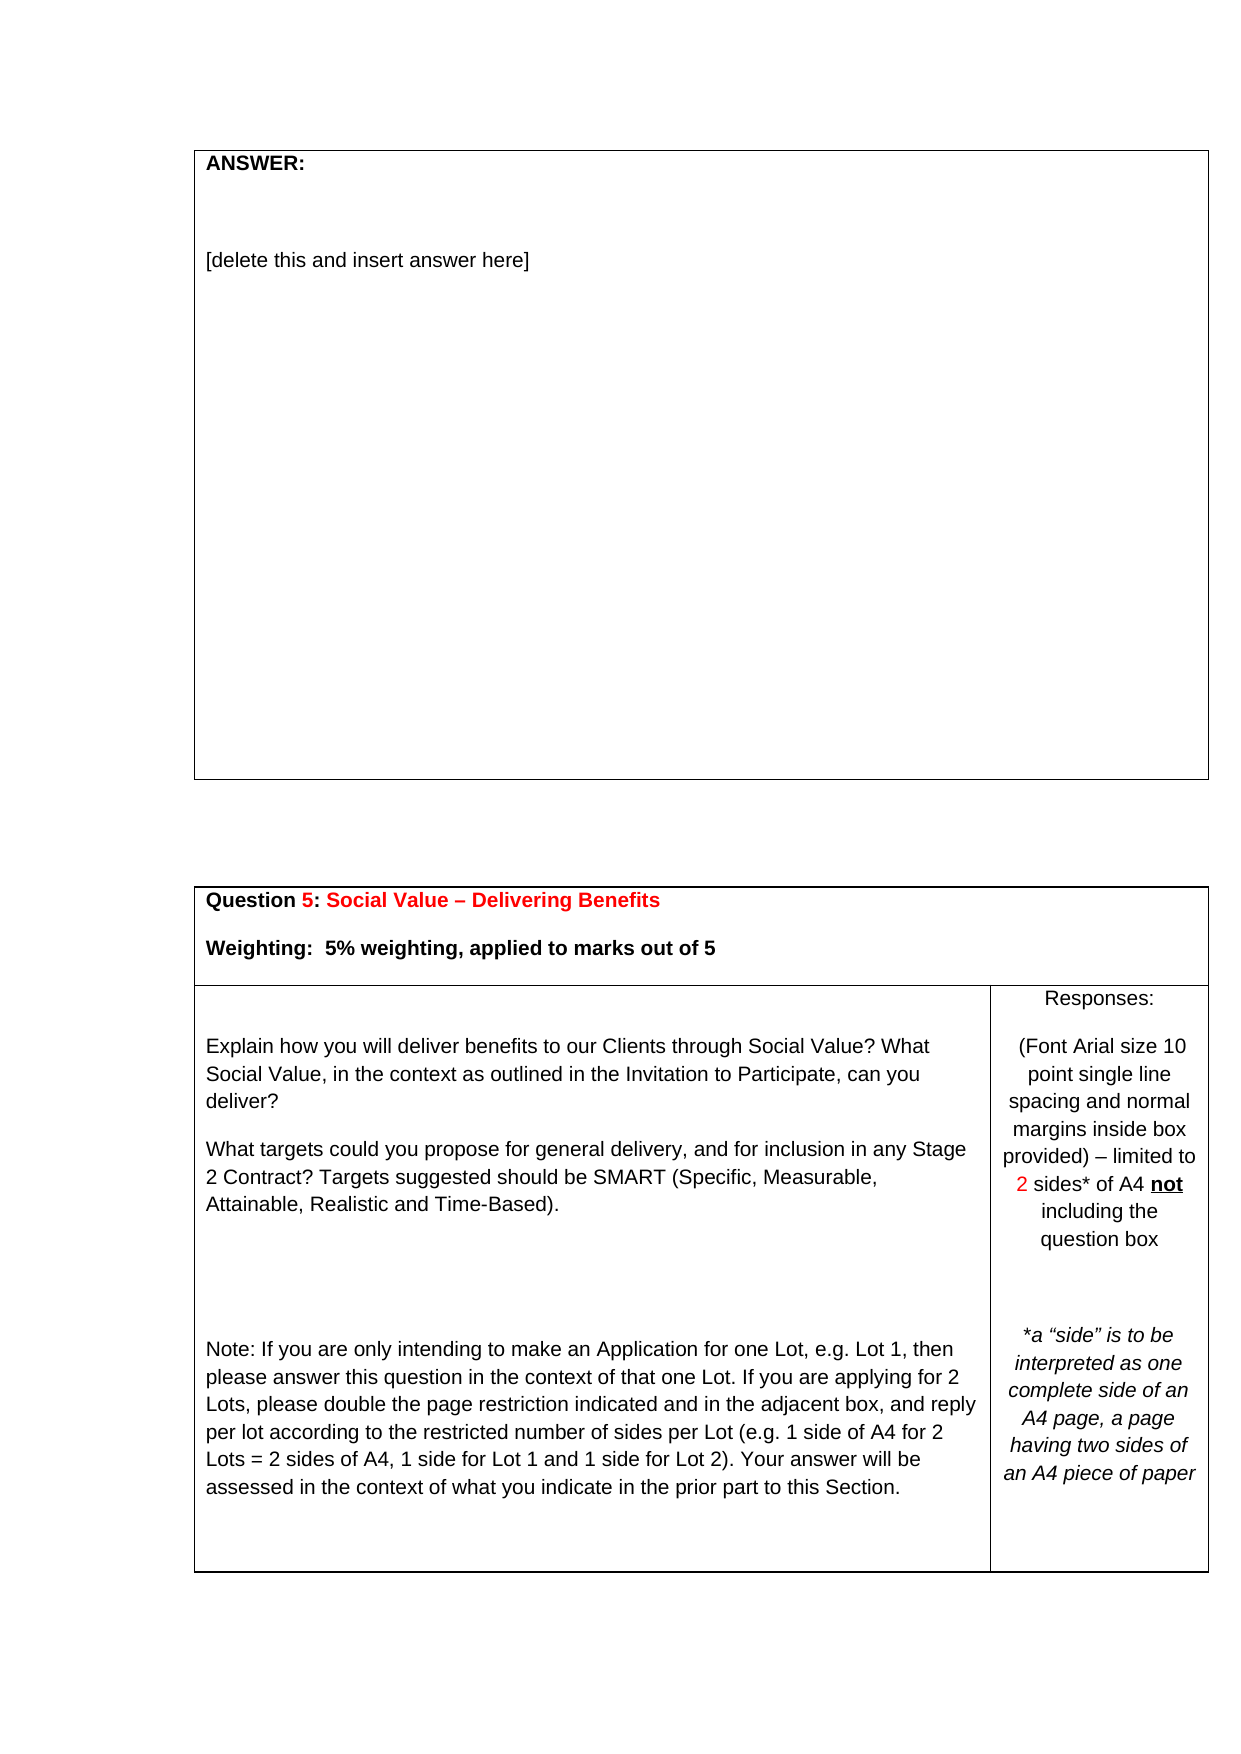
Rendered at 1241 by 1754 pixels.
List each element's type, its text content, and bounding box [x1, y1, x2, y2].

table_header Question 5: Social Value – Delivering Benefits Weighting: 5% weighting, applied to marks out of 5 [195, 888, 1208, 984]
table_cell Responses: (Font Arial size 10 point single line spacing and normal margins inside box provided) – limited to 2 sides* of A4 not including the question box *a “side” is to be interpreted as one complete side of an A4 page, a page having two sides of an A4 piece of paper [991, 986, 1208, 1571]
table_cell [195, 151, 1208, 779]
table_cell Explain how you will deliver benefits to our Clients through Social Value? What Social Value, in the context as outlined in the Invitation to Participate, can you deliver? What targets could you propose for general delivery, and for inclusion in any Stage 2 Contract? Targets suggested should be SMART (Specific, Measurable, Attainable, Realistic and Time-Based). Note: If you are only intending to make an Application for one Lot, e.g. Lot 1, then please answer this question in the context of that one Lot. If you are applying for 2 Lots, please double the page restriction indicated and in the adjacent box, and reply per lot according to the restricted number of sides per Lot (e.g. 1 side of A4 for 2 Lots = 2 sides of A4, 1 side for Lot 1 and 1 side for Lot 2). Your answer will be assessed in the context of what you indicate in the prior part to this Section. [195, 986, 990, 1571]
